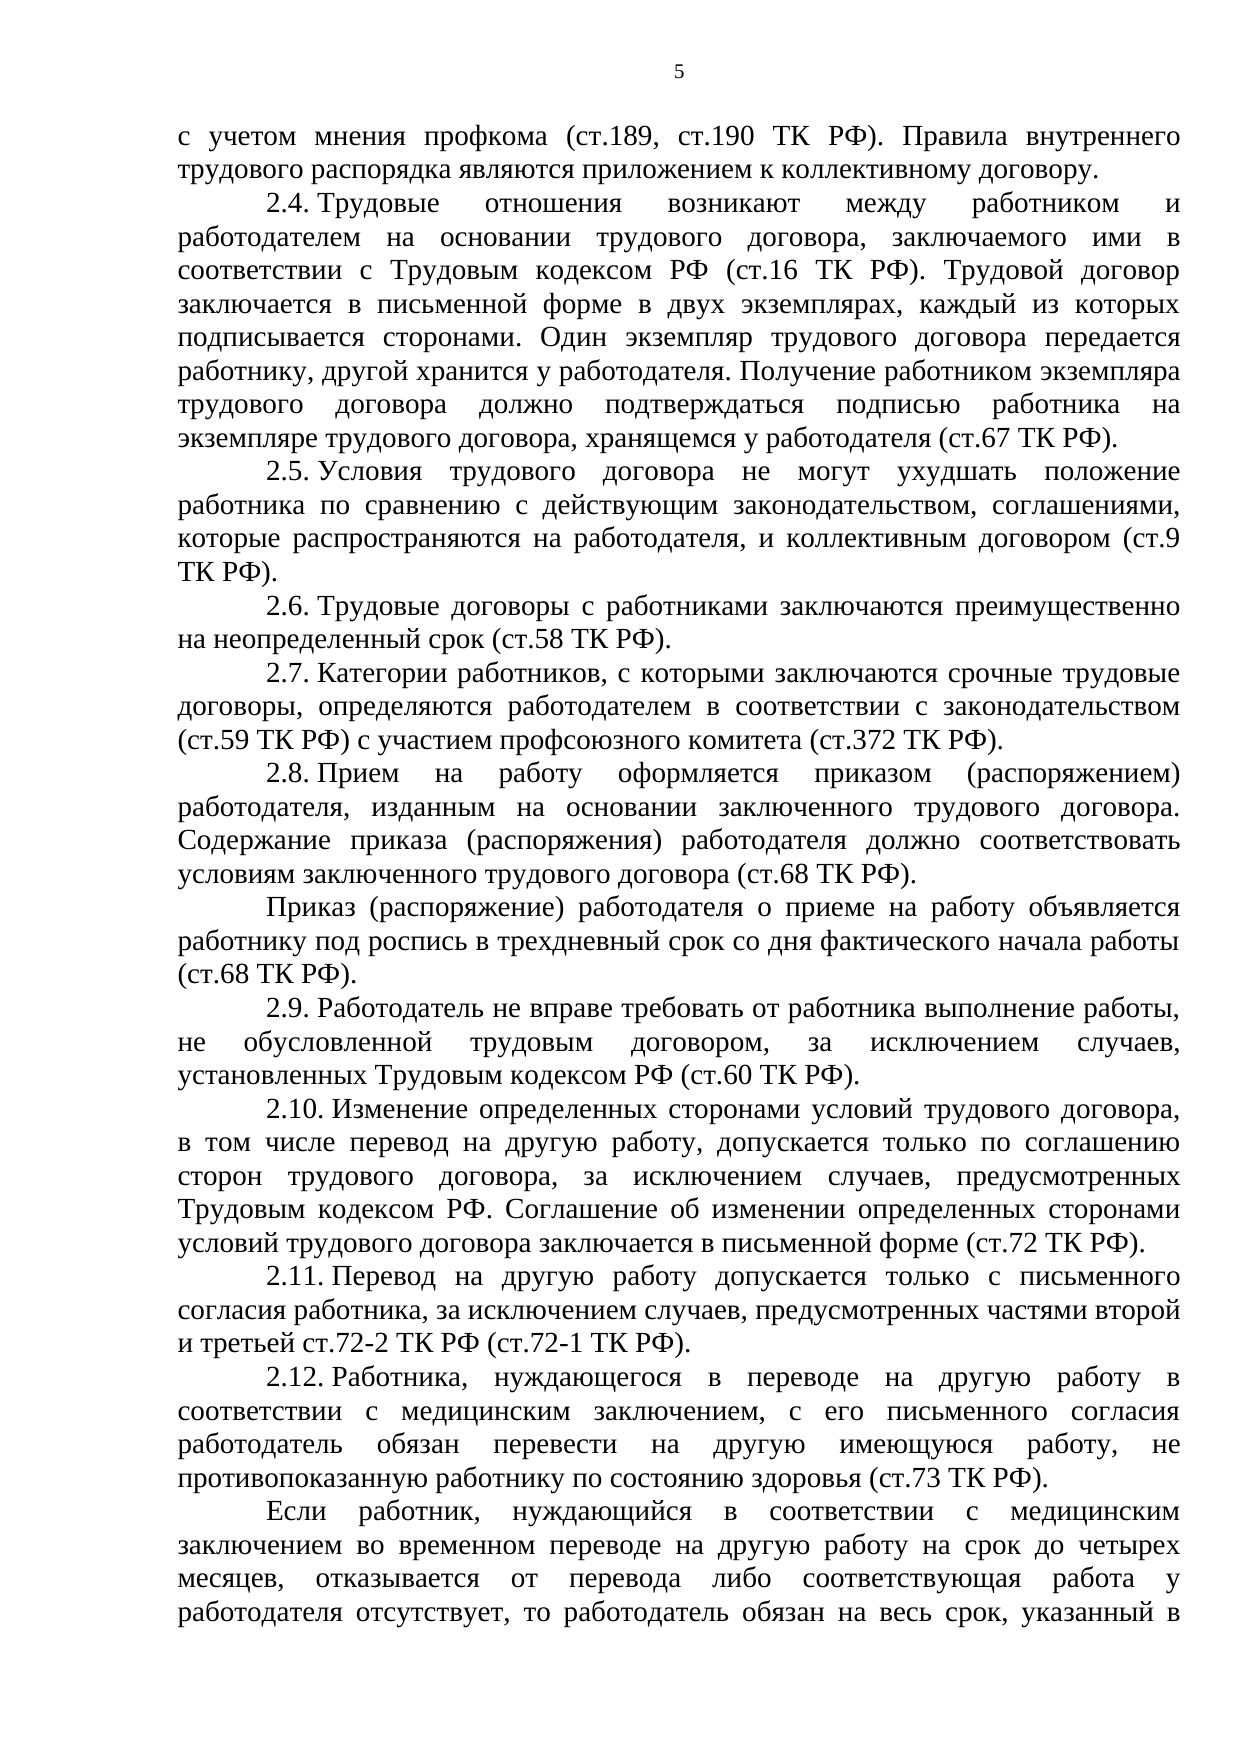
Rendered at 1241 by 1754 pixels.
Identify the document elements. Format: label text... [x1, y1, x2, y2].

text 2.11. Перевод на другую работу допускается только с письменного согласия работника, за исключением случаев, предусмотренных частями второй и третьей ст.72-2 ТК РФ (ст.72-1 ТК РФ). [177, 1258, 1181, 1359]
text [177, 118, 1181, 185]
text 2.7. Категории работников, с которыми заключаются срочные трудовые договоры, определяются работодателем в соответствии с законодательством (ст.59 ТК РФ) с участием профсоюзного комитета (ст.372 ТК РФ). [177, 655, 1181, 755]
text 2.10. Изменение определенных сторонами условий трудового договора, в том числе перевод на другую работу, допускается только по соглашению сторон трудового договора, за исключением случаев, предусмотренных Трудовым кодексом РФ. Соглашение об изменении определенных сторонами условий трудового договора заключается в письменной форме (ст.72 ТК РФ). [177, 1091, 1181, 1258]
text Приказ (распоряжение) работодателя о приеме на работу объявляется работнику под роспись в трехдневный срок со дня фактического начала работы (ст.68 ТК РФ). [177, 889, 1181, 990]
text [177, 1493, 1181, 1627]
text 2.6. Трудовые договоры с работниками заключаются преимущественно на неопределенный срок (ст.58 ТК РФ). [177, 588, 1181, 655]
text 2.9. Работодатель не вправе требовать от работника выполнение работы, не обусловленной трудовым договором, за исключением случаев, установленных Трудовым кодексом РФ (ст.60 ТК РФ). [177, 990, 1181, 1091]
text 2.5. Условия трудового договора не могут ухудшать положение работника по сравнению с действующим законодательством, соглашениями, которые распространяются на работодателя, и коллективным договором (ст.9 ТК РФ). [177, 453, 1181, 588]
text 2.8. Прием на работу оформляется приказом (распоряжением) работодателя, изданным на основании заключенного трудового договора. Содержание приказа (распоряжения) работодателя должно соответствовать условиям заключенного трудового договора (ст.68 ТК РФ). [177, 755, 1181, 889]
text 2.12. Работника, нуждающегося в переводе на другую работу в соответствии с медицинским заключением, с его письменного согласия работодатель обязан перевести на другую имеющуюся работу, не противопоказанную работнику по состоянию здоровья (ст.73 ТК РФ). [177, 1359, 1181, 1493]
text 2.4. Трудовые отношения возникают между работником и работодателем на основании трудового договора, заключаемого ими в соответствии с Трудовым кодексом РФ (ст.16 ТК РФ). Трудовой договор заключается в письменной форме в двух экземплярах, каждый из которых подписывается сторонами. Один экземпляр трудового договора передается работнику, другой хранится у работодателя. Получение работником экземпляра трудового договора должно подтверждаться подписью работника на экземпляре трудового договора, хранящемся у работодателя (ст.67 ТК РФ). [177, 185, 1181, 453]
